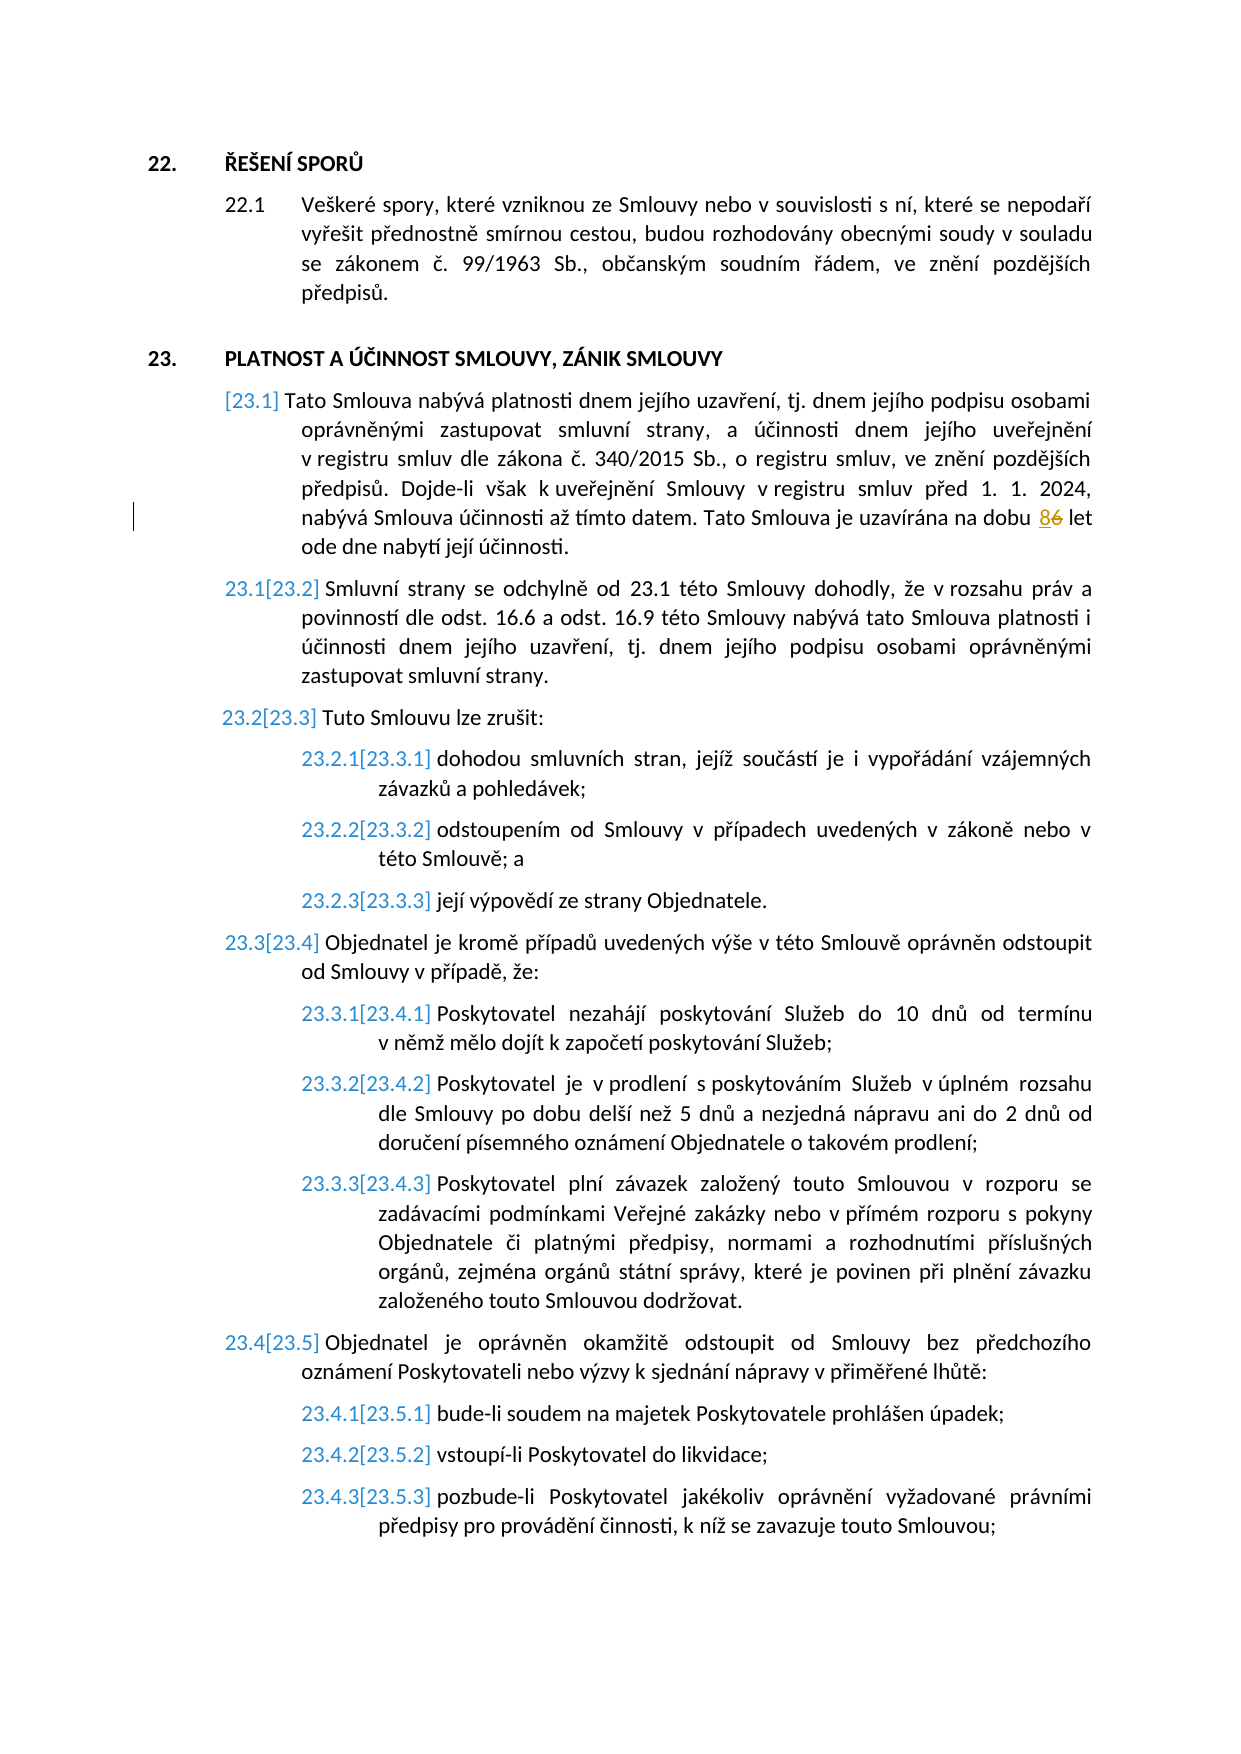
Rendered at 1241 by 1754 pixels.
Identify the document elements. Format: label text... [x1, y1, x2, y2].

list Tato Smlouva nabývá platnosti dnem jejího uzavření, tj. dnem jejího podpisu osobami oprávněnými zastupovat smluvní strany, a účinnosti dnem jejího uveřejnění v registru smluv dle zákona č. 340/2015 Sb., o registru smluv, ve znění pozdějších předpisů. Dojde-li však k uveřejnění Smlouvy v registru smluv před 1. 1. 2024, nabývá Smlouva účinnosti až tímto datem. Tato Smlouva je uzavírána na dobu let ode dne nabytí její účinnosti. [224, 385, 1092, 560]
list PLATNOST A ÚČINNOST SMLOUVY, ZÁNIK SMLOUVY [148, 343, 1092, 373]
list ŘEŠENÍ SPORŮ [148, 148, 1092, 177]
list Poskytovatel nezahájí poskytování Služeb do 10 dnů od termínu v němž mělo dojít k započetí poskytování Služeb; [301, 998, 1092, 1056]
list vstoupí-li Poskytovatel do likvidace; [301, 1439, 1092, 1468]
list pozbude-li Poskytovatel jakékoliv oprávnění vyžadované právními předpisy pro provádění činnosti, k níž se zavazuje touto Smlouvou; [301, 1481, 1092, 1539]
list Smluvní strany se odchylně od 23.1 této Smlouvy dohodly, že v rozsahu práv a povinností dle odst. 16.6 a odst. 16.9 této Smlouvy nabývá tato Smlouva platnosti i účinnosti dnem jejího uzavření, tj. dnem jejího podpisu osobami oprávněnými zastupovat smluvní strany. [224, 573, 1092, 689]
list Tuto Smlouvu lze zrušit: [222, 702, 1092, 731]
list její výpovědí ze strany Objednatele. [301, 885, 1092, 914]
list Objednatel je oprávněn okamžitě odstoupit od Smlouvy bez předchozího oznámení Poskytovateli nebo výzvy k sjednání nápravy v přiměřené lhůtě: [224, 1327, 1092, 1385]
list Veškeré spory, které vzniknou ze Smlouvy nebo v souvislosti s ní, které se nepodaří vyřešit přednostně smírnou cestou, budou rozhodovány obecnými soudy v souladu se zákonem č. 99/1963 Sb., občanským soudním řádem, ve znění pozdějších předpisů. [224, 189, 1092, 306]
list odstoupením od Smlouvy v případech uvedených v zákoně nebo v této Smlouvě; a [301, 814, 1092, 873]
list bude-li soudem na majetek Poskytovatele prohlášen úpadek; [301, 1398, 1092, 1427]
list dohodou smluvních stran, jejíž součástí je i vypořádání vzájemných závazků a pohledávek; [301, 743, 1092, 802]
list Poskytovatel plní závazek založený touto Smlouvou v rozporu se zadávacími podmínkami Veřejné zakázky nebo v přímém rozporu s pokyny Objednatele či platnými předpisy, normami a rozhodnutími příslušných orgánů, zejména orgánů státní správy, které je povinen při plnění závazku založeného touto Smlouvou dodržovat. [301, 1168, 1092, 1314]
list Objednatel je kromě případů uvedených výše v této Smlouvě oprávněn odstoupit od Smlouvy v případě, že: [224, 927, 1092, 985]
list Poskytovatel je v prodlení s poskytováním Služeb v úplném rozsahu dle Smlouvy po dobu delší než 5 dnů a nezjedná nápravu ani do 2 dnů od doručení písemného oznámení Objednatele o takovém prodlení; [301, 1068, 1092, 1156]
